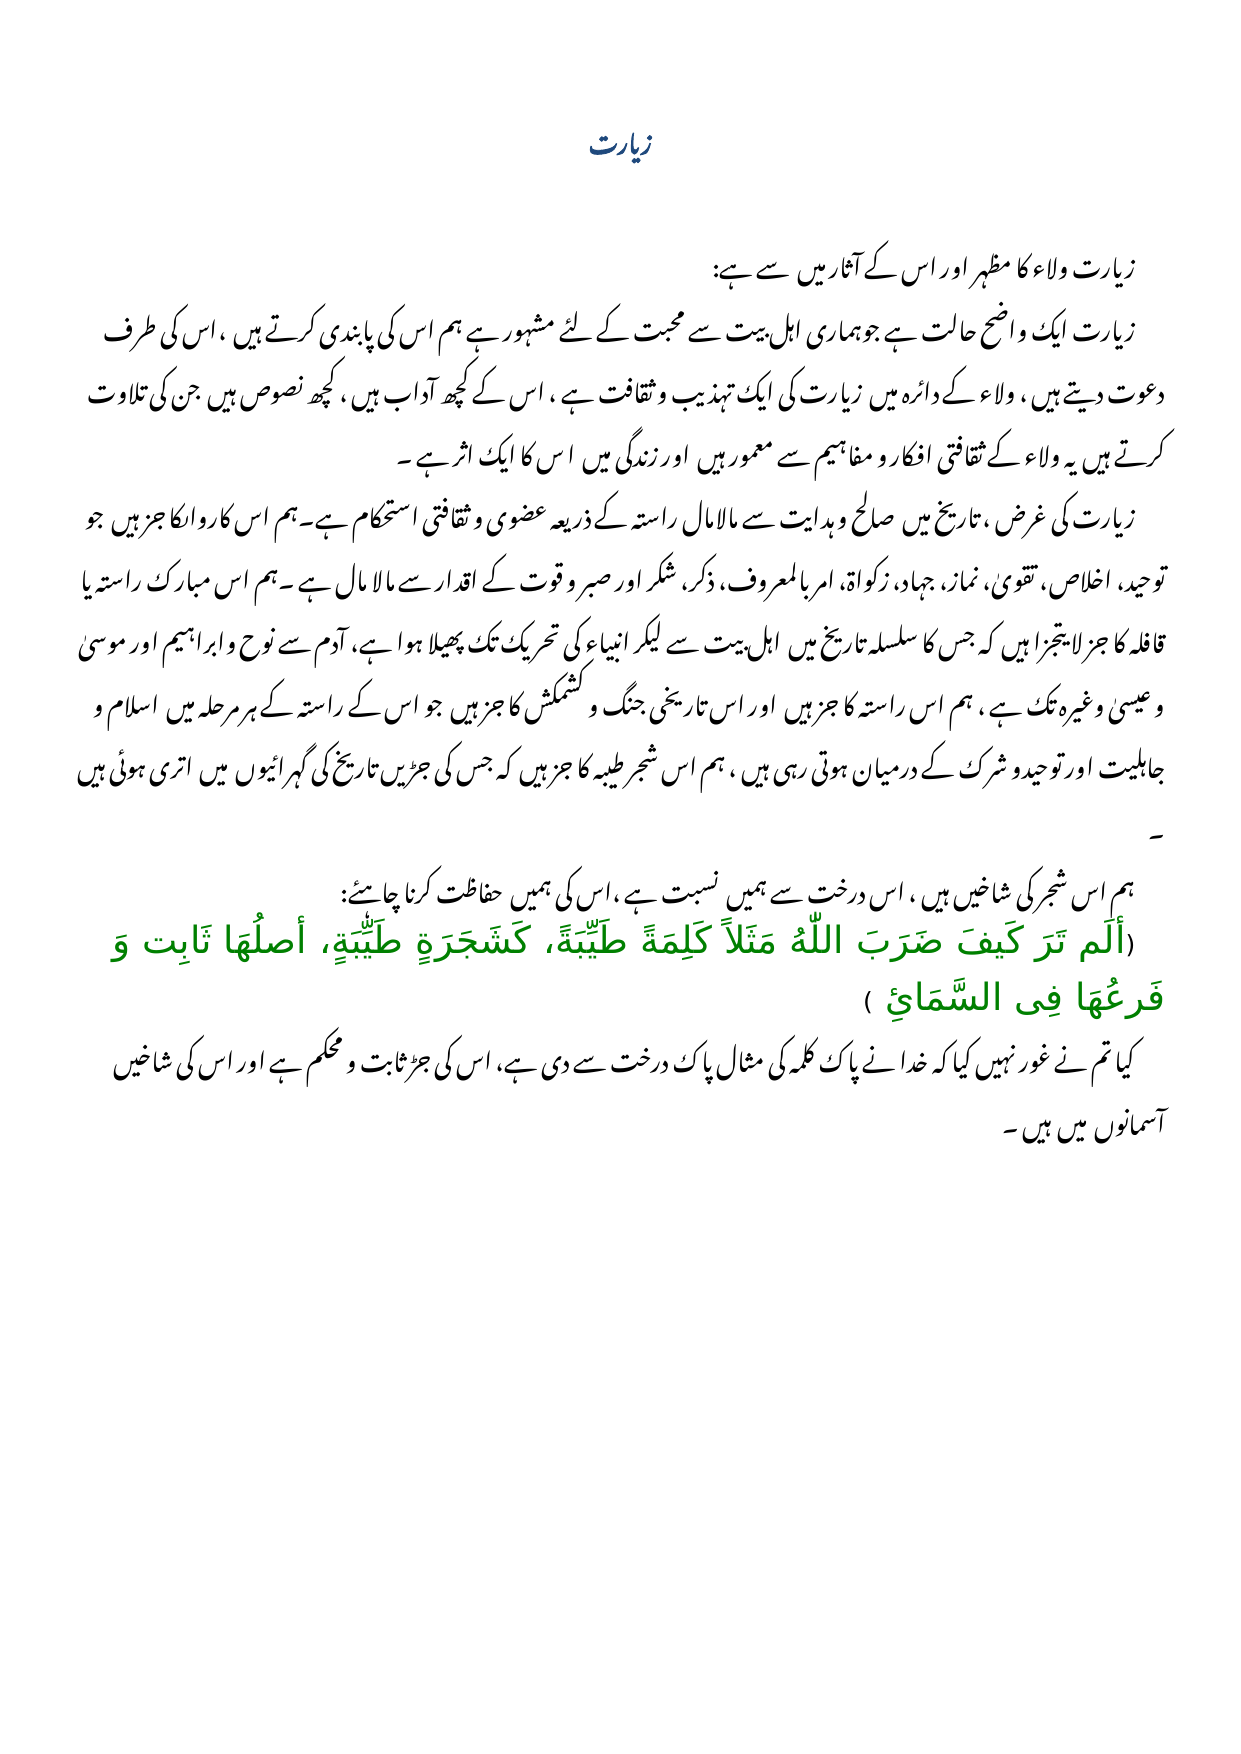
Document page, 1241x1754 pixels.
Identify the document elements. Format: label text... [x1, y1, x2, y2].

text زیارت ایک واضح حالت ہے جوہماری اہل بیت سے محبت کے لئے مشہور ہے ہم اس کی پابندی کرتے ہیں ،اس کی طرف دعوت دیتے ہیں ، ولاء کے دائرہ میں زیارت کی ایک تہذیب و ثقافت ہے ، اس کے کچھ آداب ہیں ، کچھ نصوص ہیں جن کی تلاوت کرتے ہیں یہ ولاء کے ثقافتی افکار و مفاہیم سے معمور ہیں اور زندگی میں ا س کا ایک اثر ہے ۔ [75, 294, 1165, 481]
text زیارت کی غرض ، تاریخ میں صالح و ہدایت سے مالامال راستہ کے ذریعہ عضوی و ثقافتی استحکام ہے۔ہم اس کارواںکا جز ہیں جو توحید، اخلاص، تقویٰ، نماز، جہاد، زکواة، امر بالمعروف، ذکر، شکر اور صبر و قوت کے اقدار سے مالا مال ہے ۔ہم اس مبارک راستہ یا قافلہ کا جز لا یتجزا ہیں کہ جس کا سلسلہ تاریخ میں اہل بیت سے لیکر انبیاء کی تحریک تک پھیلا ہوا ہے، آدم سے نوح وابراہیم اور موسیٰ و عیسیٰ وغیرہ تک ہے ، ہم اس راستہ کا جز ہیں اور اس تاریخی جنگ و کشمکش کا جز ہیں جو اس کے راستہ کے ہر مرحلہ میں اسلام و جاہلیت اور توحیدو شرک کے درمیان ہوتی رہی ہیں ، ہم اس شجر طیبہ کا جز ہیں کہ جس کی جڑیں تاریخ کی گہرائیوں میں اتری ہوئی ہیں ۔ [75, 481, 1165, 856]
text (ألَم تَرَ کَیفَ ضَرَبَ اللّٰهُ مَثَلاً کَلِمَةً طَیِّبَةً، کَشَجَرَةٍ طَیِّبَةٍ، أصلُهَا ثَابِت وَ فَرعُهَا فِی السَّمَائِ ) [75, 919, 1165, 1025]
text ہم اس شجر کی شاخیں ہیں ، اس درخت سے ہمیں نسبت ہے ،اس کی ہمیں حفاظت کرنا چاہئے: [75, 856, 1165, 919]
text کیا تم نے غور نہیں کیا کہ خدا نے پاک کلمہ کی مثال پاک درخت سے دی ہے، اس کی جڑ ثابت و محکم ہے اور اس کی شاخیں آسمانوں میں ہیں ۔ [75, 1025, 1165, 1150]
text زیارت ولاء کا مظہر اور اس کے آثار میں سے ہے: [75, 231, 1165, 294]
subtitle زیارت [75, 106, 1165, 169]
